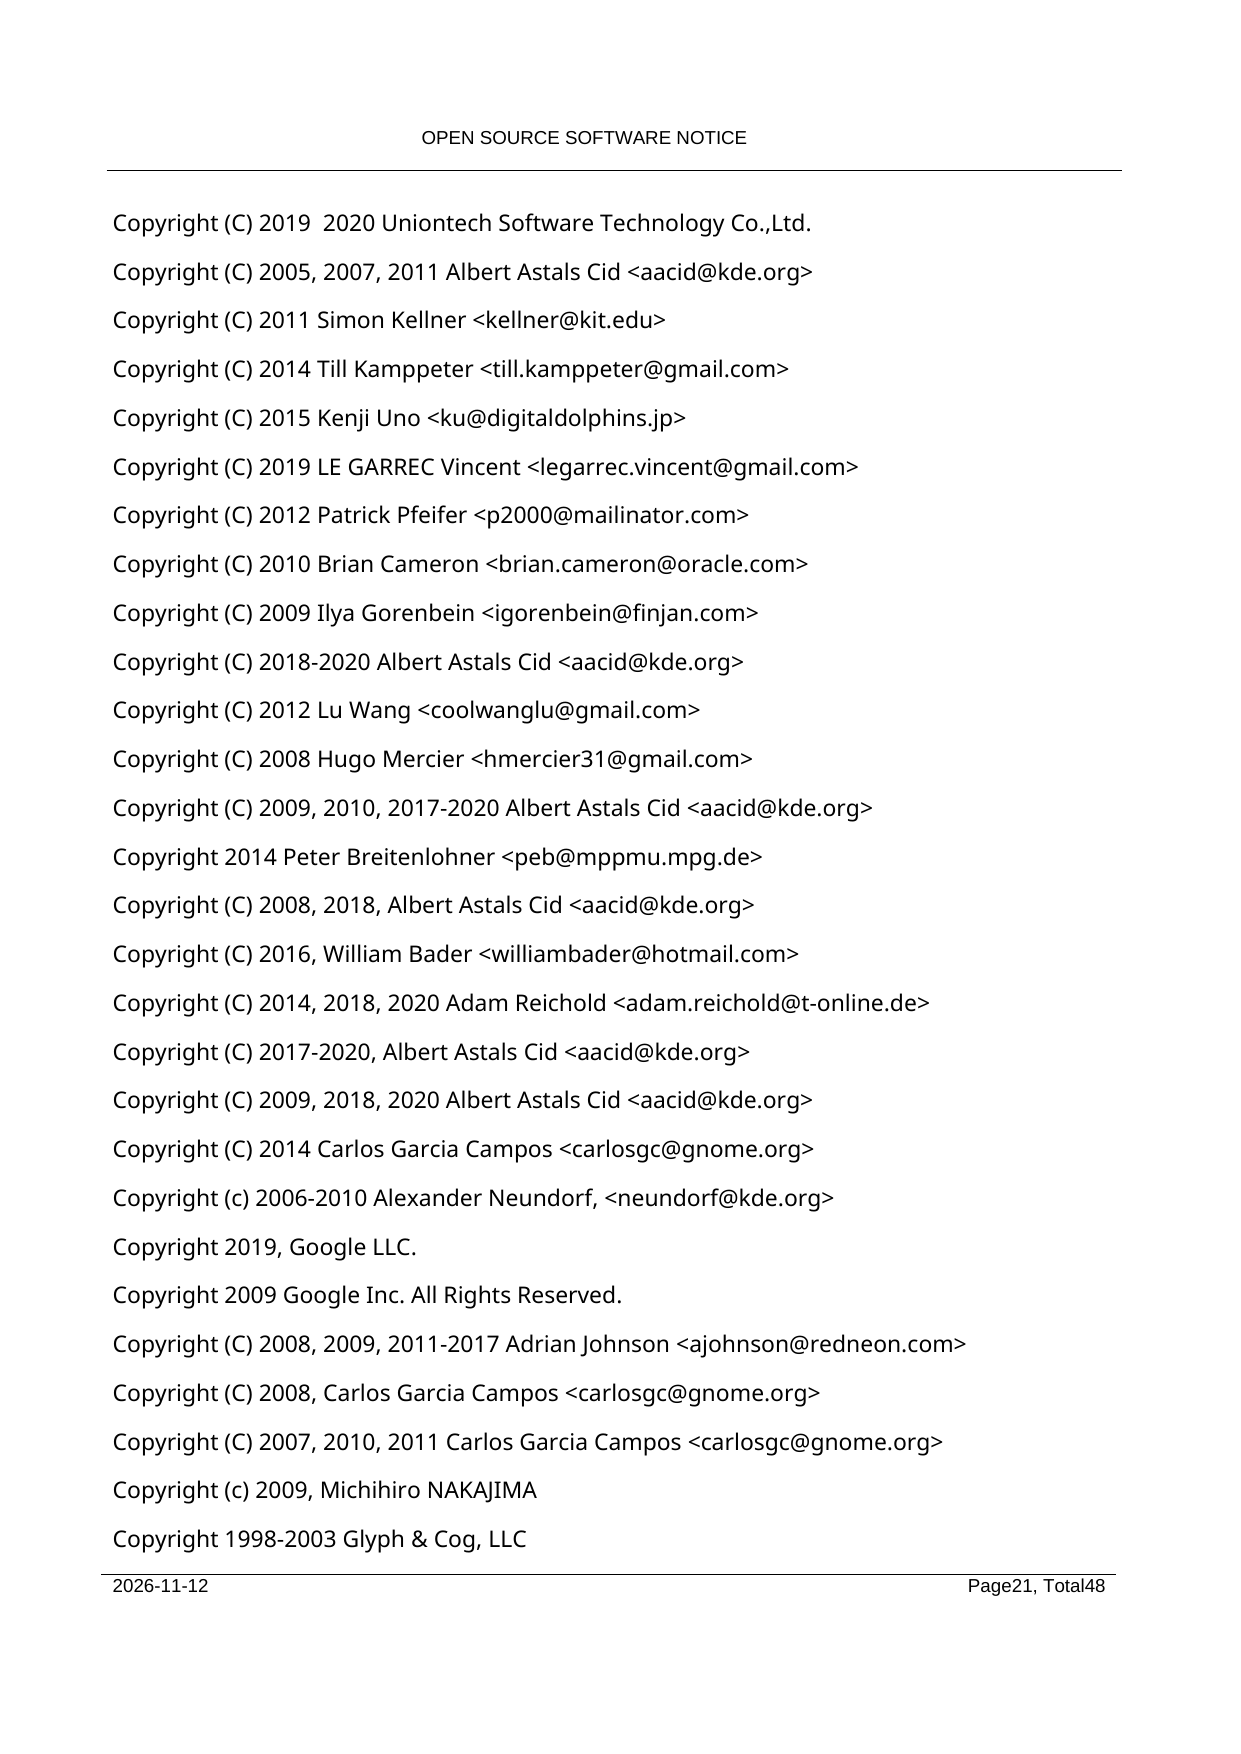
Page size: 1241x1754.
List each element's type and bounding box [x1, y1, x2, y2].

text [112, 206, 1128, 1555]
